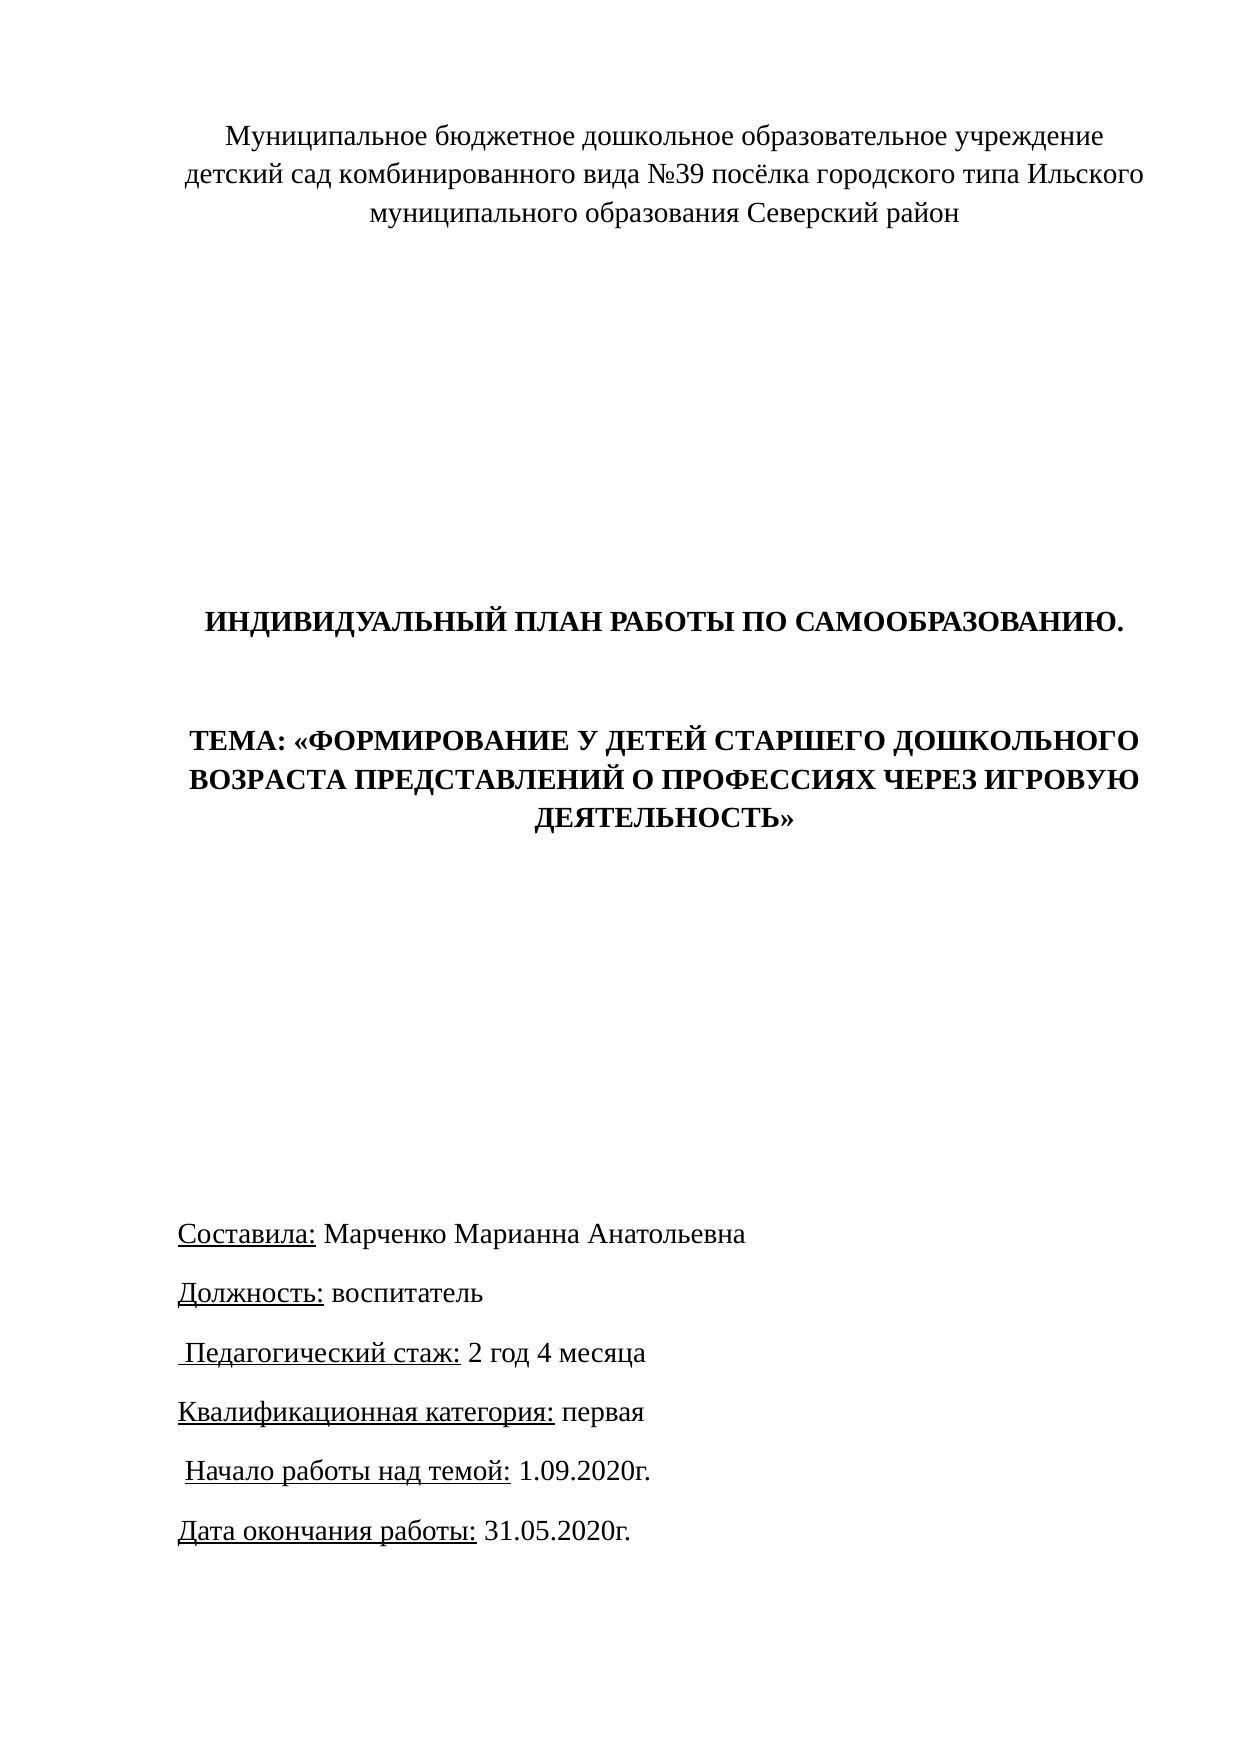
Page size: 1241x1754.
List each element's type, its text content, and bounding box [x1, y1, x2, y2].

text Начало работы над темой: 1.09.2020г. [148, 1453, 1152, 1487]
text ТЕМА: «ФОРМИРОВАНИЕ У ДЕТЕЙ СТАРШЕГО ДОШКОЛЬНОГО ВОЗРАСТА ПРЕДСТАВЛЕНИЙ О ПРОФЕССИЯХ ЧЕРЕЗ ИГРОВУЮ ДЕЯТЕЛЬНОСТЬ» [177, 723, 1152, 834]
text Должность: воспитатель [177, 1275, 1152, 1309]
text Дата окончания работы: 31.05.2020г. [177, 1513, 1152, 1546]
text Педагогический стаж: 2 год 4 месяца [162, 1335, 1152, 1368]
text Квалификационная категория: первая [177, 1394, 1152, 1428]
text ИНДИВИДУАЛЬНЫЙ ПЛАН РАБОТЫ ПО САМООБРАЗОВАНИЮ. [177, 604, 1152, 638]
text Составила: Марченко Марианна Анатольевна [177, 1216, 1152, 1249]
text Муниципальное бюджетное дошкольное образовательное учреждение детский сад комбинированного вида №39 посёлка городского типа Ильского муниципального образования Северский район [177, 118, 1152, 229]
